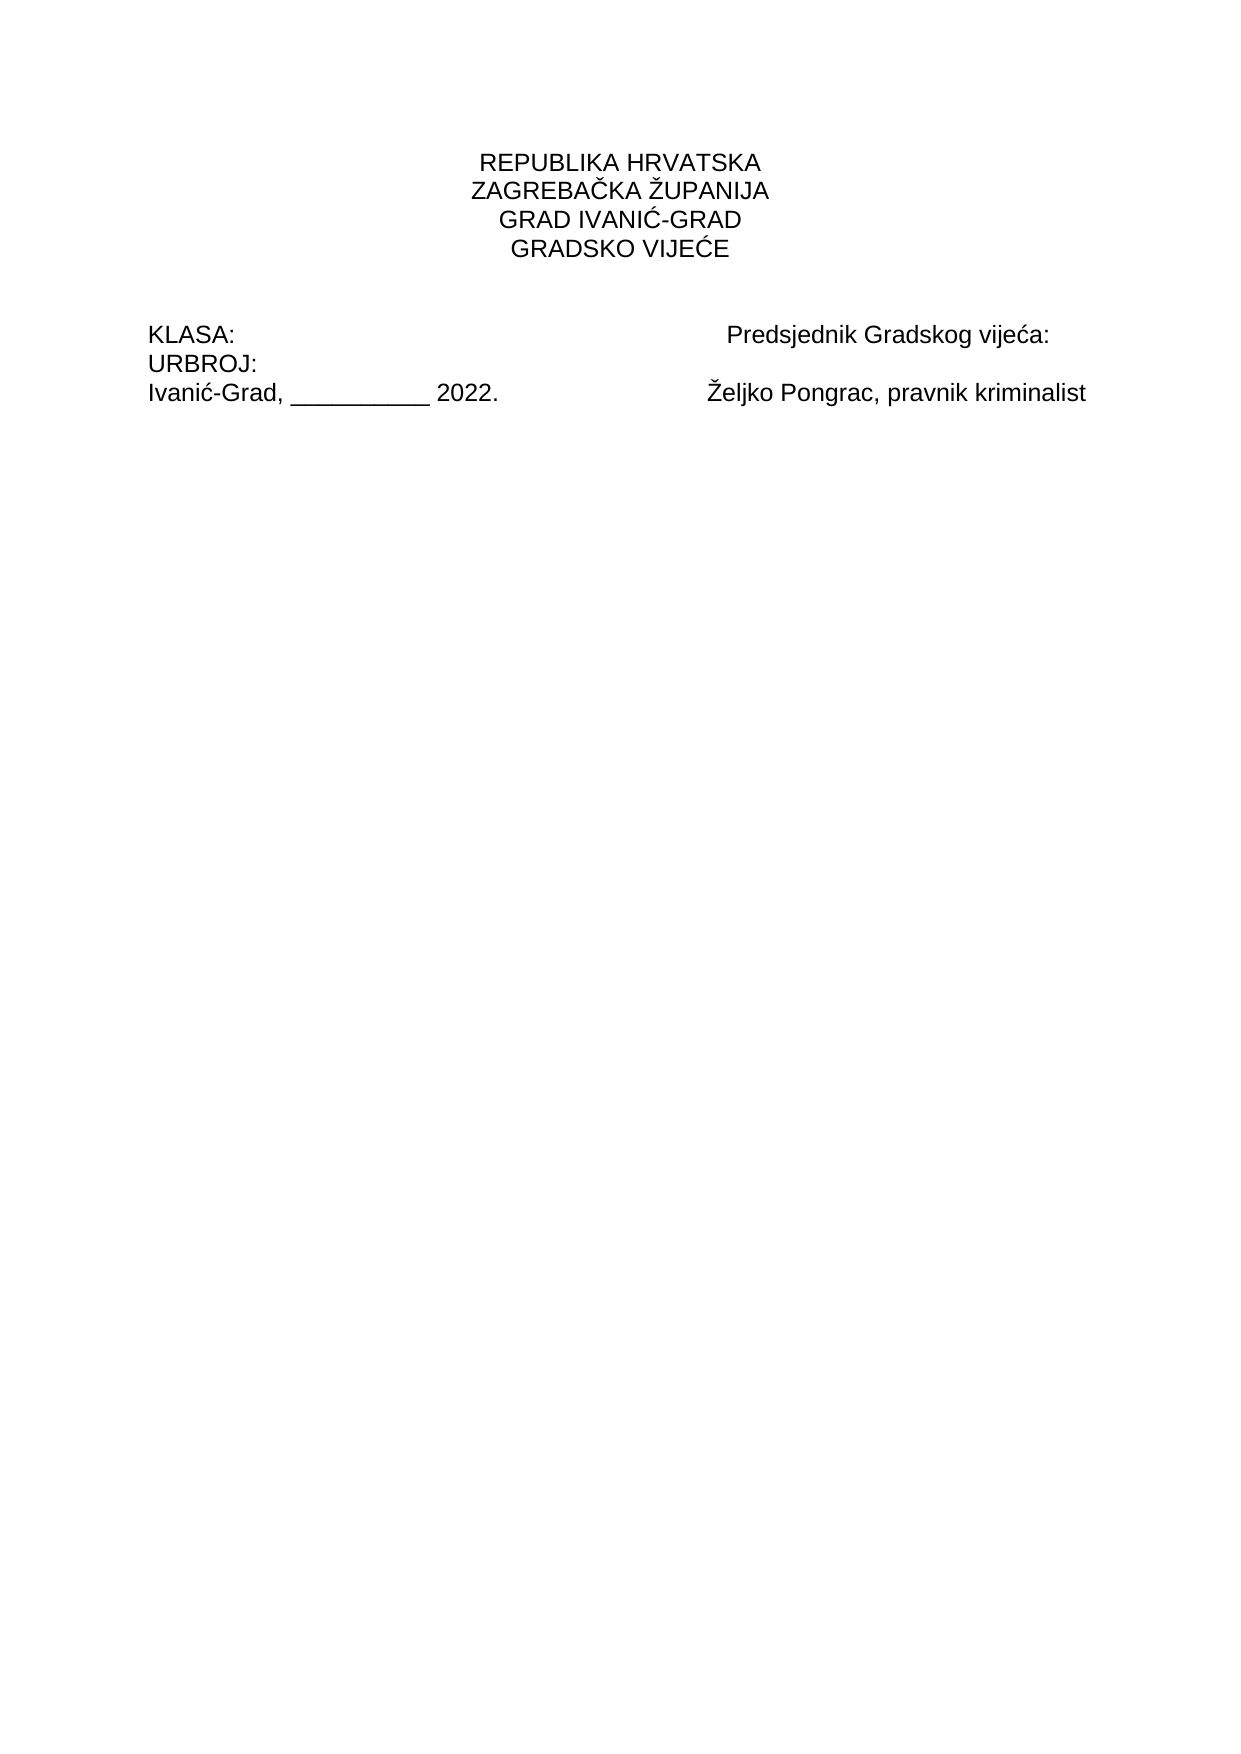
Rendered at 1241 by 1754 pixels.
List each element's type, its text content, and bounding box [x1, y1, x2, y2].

text GRAD IVANIĆ-GRAD [148, 205, 1093, 234]
text ZAGREBAČKA ŽUPANIJA [148, 176, 1093, 205]
text URBROJ: [148, 349, 1093, 378]
text Ivanić-Grad, __________ 2022. Željko Pongrac, pravnik kriminalist [148, 378, 1093, 406]
text KLASA: Predsjednik Gradskog vijeća: [148, 320, 1093, 349]
text GRADSKO VIJEĆE [148, 234, 1093, 263]
text REPUBLIKA HRVATSKA [148, 148, 1093, 176]
